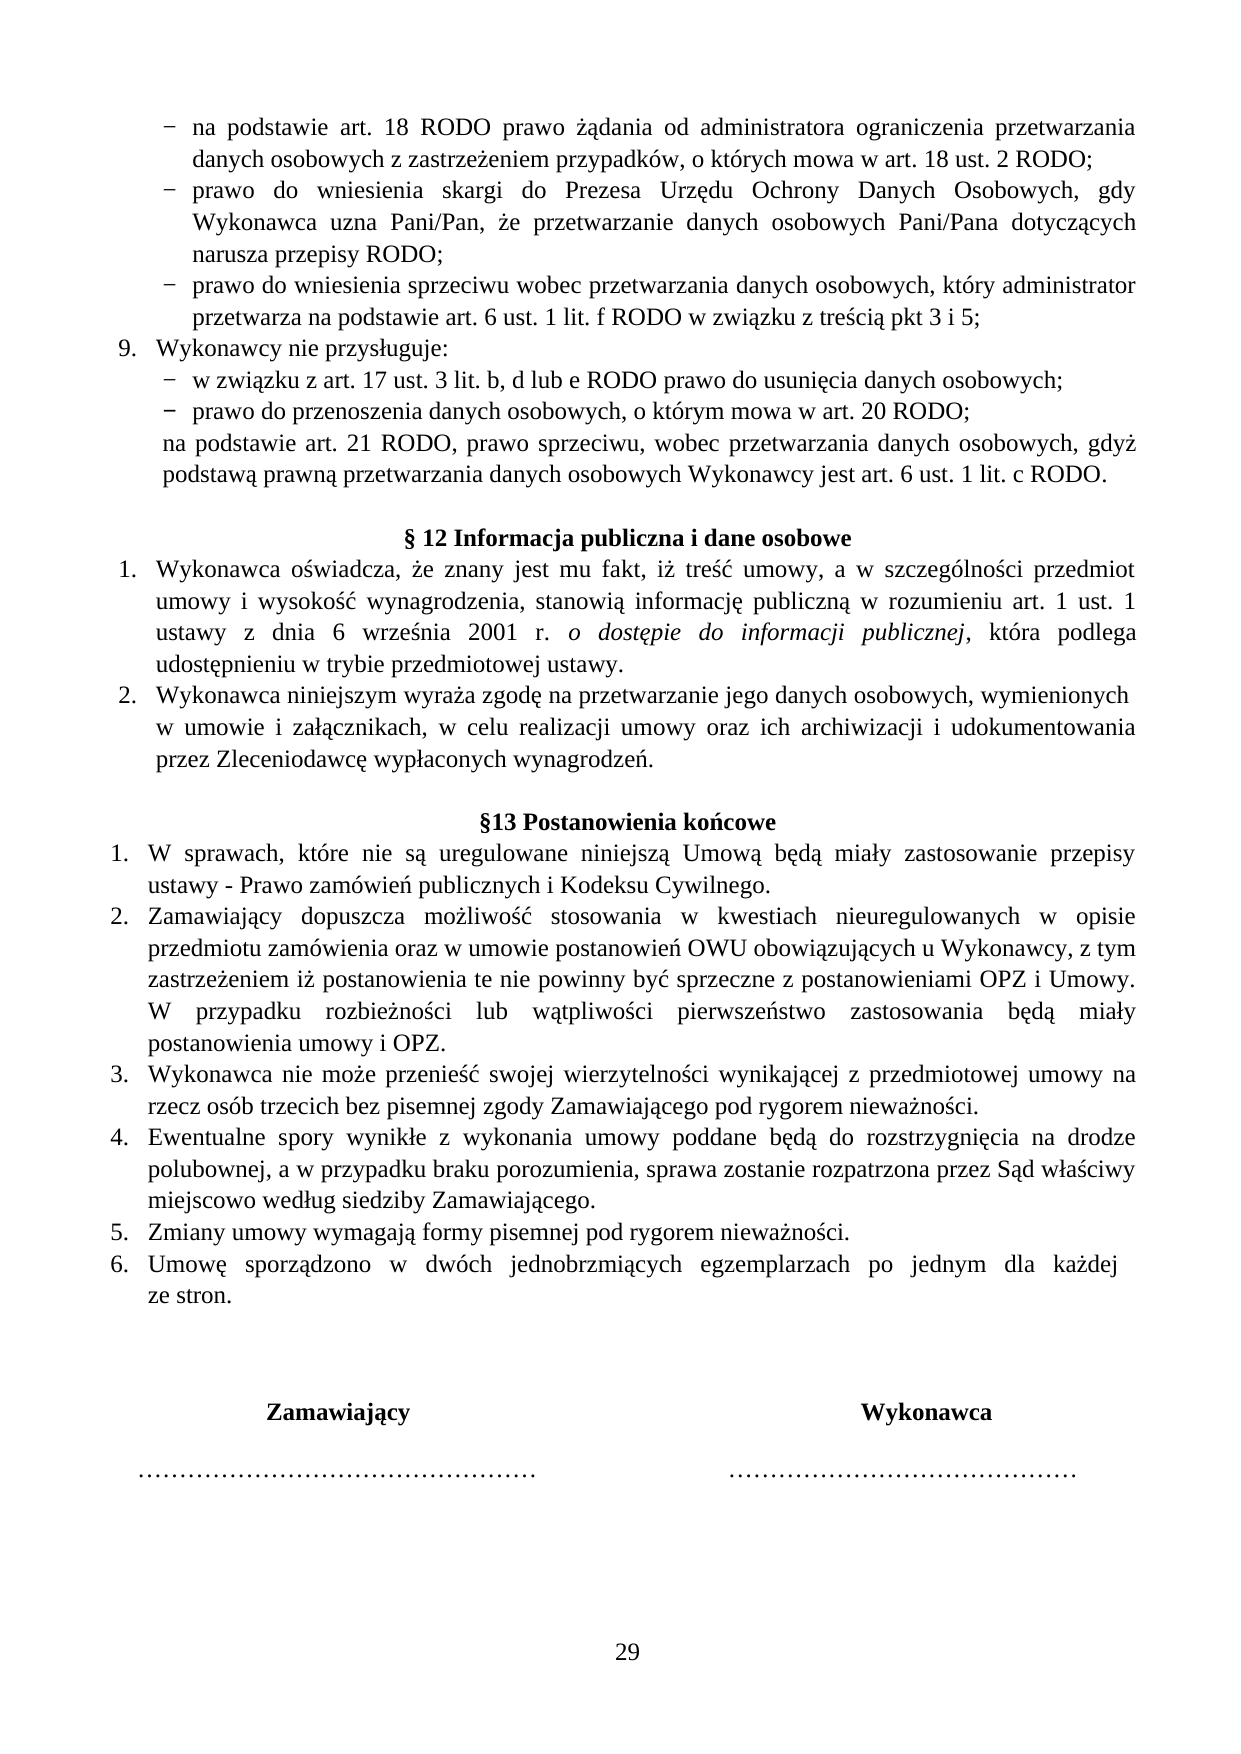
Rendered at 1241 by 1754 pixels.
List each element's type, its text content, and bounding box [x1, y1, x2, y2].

text Zamawiający Wykonawca [192, 1397, 1134, 1426]
list prawo do przenoszenia danych osobowych, o którym mowa w art. 20 RODO; [162, 396, 1137, 425]
text na podstawie art. 21 RODO, prawo sprzeciwu, wobec przetwarzania danych osobowych, gdyż podstawą prawną przetwarzania danych osobowych Wykonawcy jest art. 6 ust. 1 lit. c RODO. [162, 428, 1137, 488]
list Wykonawcy nie przysługuje: [118, 333, 1137, 362]
text ………………………………………… …………………………………… [118, 1454, 1137, 1483]
list Umowę sporządzono w dwóch jednobrzmiących egzemplarzach po jednym dla każdej ze stron. [110, 1249, 1137, 1309]
list prawo do wniesienia sprzeciwu wobec przetwarzania danych osobowych, który administrator przetwarza na podstawie art. 6 ust. 1 lit. f RODO w związku z treścią pkt 3 i 5; [162, 270, 1137, 331]
list Wykonawca oświadcza, że znany jest mu fakt, iż treść umowy, a w szczególności przedmiot umowy i wysokość wynagrodzenia, stanowią informację publiczną w rozumieniu art. 1 ust. 1 ustawy z dnia 6 września 2001 r. o dostępie do informacji publicznej, która podlega udostępnieniu w trybie przedmiotowej ustawy. [118, 554, 1137, 678]
list na podstawie art. 18 RODO prawo żądania od administratora ograniczenia przetwarzania danych osobowych z zastrzeżeniem przypadków, o których mowa w art. 18 ust. 2 RODO; [162, 112, 1137, 173]
list Zmiany umowy wymagają formy pisemnej pod rygorem nieważności. [110, 1217, 1137, 1246]
list w związku z art. 17 ust. 3 lit. b, d lub e RODO prawo do usunięcia danych osobowych; [162, 365, 1137, 394]
list Ewentualne spory wynikłe z wykonania umowy poddane będą do rozstrzygnięcia na drodze polubownej, a w przypadku braku porozumienia, sprawa zostanie rozpatrzona przez Sąd właściwy miejscowo według siedziby Zamawiającego. [110, 1122, 1137, 1214]
text §13 Postanowienia końcowe [118, 807, 1137, 836]
text § 12 Informacja publiczna i dane osobowe [118, 523, 1137, 551]
list W sprawach, które nie są uregulowane niniejszą Umową będą miały zastosowanie przepisy ustawy - Prawo zamówień publicznych i Kodeksu Cywilnego. [110, 838, 1137, 899]
list Zamawiający dopuszcza możliwość stosowania w kwestiach nieuregulowanych w opisie przedmiotu zamówienia oraz w umowie postanowień OWU obowiązujących u Wykonawcy, z tym zastrzeżeniem iż postanowienia te nie powinny być sprzeczne z postanowieniami OPZ i Umowy. W przypadku rozbieżności lub wątpliwości pierwszeństwo zastosowania będą miały postanowienia umowy i OPZ. [110, 901, 1137, 1056]
list prawo do wniesienia skargi do Prezesa Urzędu Ochrony Danych Osobowych, gdy Wykonawca uzna Pani/Pan, że przetwarzanie danych osobowych Pani/Pana dotyczących narusza przepisy RODO; [162, 176, 1137, 267]
list Wykonawca nie może przenieść swojej wierzytelności wynikającej z przedmiotowej umowy na rzecz osób trzecich bez pisemnej zgody Zamawiającego pod rygorem nieważności. [110, 1059, 1137, 1119]
list Wykonawca niniejszym wyraża zgodę na przetwarzanie jego danych osobowych, wymienionych w umowie i załącznikach, w celu realizacji umowy oraz ich archiwizacji i udokumentowania przez Zleceniodawcę wypłaconych wynagrodzeń. [118, 681, 1137, 772]
